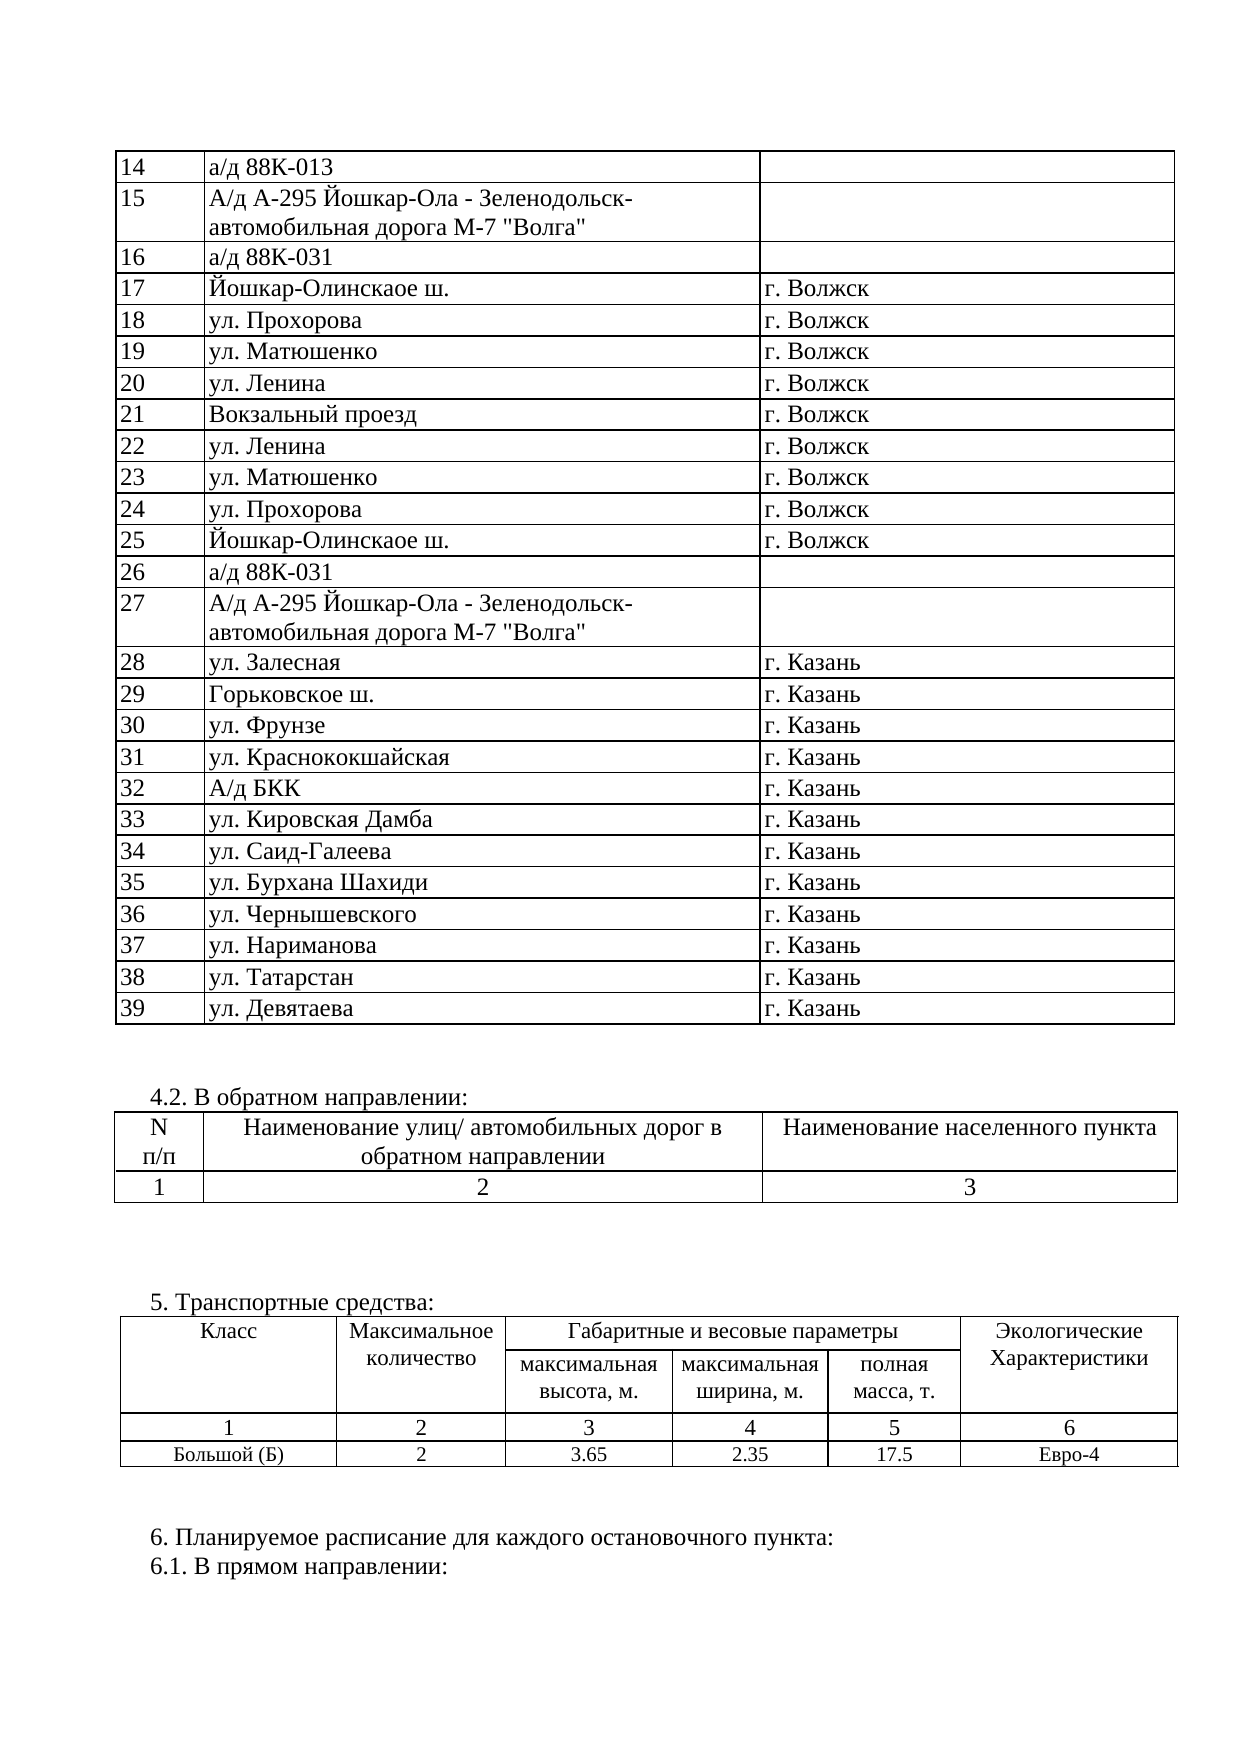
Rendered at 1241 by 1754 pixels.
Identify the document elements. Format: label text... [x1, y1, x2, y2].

table_cell [761, 588, 1174, 646]
table_cell Евро-4 [961, 1442, 1177, 1466]
table_cell 16 [117, 242, 204, 272]
table_cell г. Казань [761, 679, 1174, 708]
table_cell 21 [117, 400, 204, 429]
table_cell г. Казань [761, 899, 1174, 929]
text 6. Планируемое расписание для каждого остановочного пункта: [150, 1522, 1090, 1551]
text 5. Транспортные средства: [150, 1287, 1090, 1316]
table_header Максимальное количество [337, 1317, 505, 1412]
table_cell Йошкар-Олинскаое ш. [205, 525, 759, 555]
table_cell 2 [204, 1172, 762, 1201]
table_cell 3 [763, 1170, 1177, 1201]
table_cell ул. Нариманова [205, 930, 759, 960]
table_cell ул. Ленина [205, 431, 759, 461]
table_cell 20 [117, 368, 204, 398]
table_cell 35 [117, 867, 204, 897]
table_cell [761, 242, 1174, 272]
table_cell 23 [117, 462, 204, 492]
table_cell ул. Бурхана Шахиди [205, 867, 759, 897]
table_cell г. Казань [761, 993, 1174, 1023]
table_cell максимальная ширина, м. [673, 1351, 827, 1412]
table_cell г. Казань [761, 836, 1174, 866]
table_cell г. Волжск [761, 305, 1174, 335]
table_cell 37 [117, 930, 204, 960]
table_cell 25 [117, 525, 204, 555]
table_cell 39 [117, 993, 204, 1023]
table_cell 36 [117, 899, 204, 929]
table_cell ул. Фрунзе [205, 710, 759, 740]
table_cell ул. Саид-Галеева [205, 836, 759, 866]
table_cell г. Казань [761, 773, 1174, 803]
table_cell [761, 152, 1174, 181]
table_header N п/п [115, 1113, 203, 1170]
table_cell 15 [117, 183, 204, 241]
table_cell г. Волжск [761, 525, 1174, 555]
table_header Габаритные и весовые параметры [506, 1317, 960, 1349]
table_cell ул. Ленина [205, 368, 759, 398]
table_cell г. Волжск [761, 400, 1174, 429]
table_header Класс [121, 1317, 336, 1412]
table_cell 2 [337, 1414, 505, 1440]
table_cell г. Волжск [761, 274, 1174, 303]
table_cell А/д БКК [205, 773, 759, 803]
table_cell 31 [117, 742, 204, 771]
table_cell ул. Татарстан [205, 962, 759, 992]
table_cell г. Волжск [761, 494, 1174, 524]
table_cell 27 [117, 588, 204, 646]
table_cell 26 [117, 557, 204, 587]
table_cell 24 [117, 494, 204, 524]
table_cell ул. Чернышевского [205, 899, 759, 929]
table_cell 2.35 [673, 1442, 827, 1466]
table_cell г. Казань [761, 647, 1174, 677]
table_cell 34 [117, 836, 204, 866]
table_cell ул. Матюшенко [205, 337, 759, 366]
table_cell максимальная высота, м. [506, 1351, 672, 1412]
table_cell а/д 88К-031 [205, 242, 759, 272]
table_cell Вокзальный проезд [205, 400, 759, 429]
table_cell г. Казань [761, 710, 1174, 740]
table_cell 29 [117, 679, 204, 708]
table_cell ул. Девятаева [205, 993, 759, 1023]
table_cell г. Волжск [761, 368, 1174, 398]
table_cell 3.65 [506, 1442, 672, 1466]
table_cell [761, 183, 1174, 241]
table_cell ул. Залесная [205, 647, 759, 677]
table_cell 5 [829, 1414, 960, 1440]
table_cell Горьковское ш. [205, 679, 759, 708]
table_cell а/д 88К-031 [205, 557, 759, 587]
table_cell А/д А-295 Йошкар-Ола - Зеленодольск- автомобильная дорога М-7 "Волга" [205, 183, 759, 241]
table_cell 1 [115, 1171, 203, 1201]
table_cell 14 [117, 152, 204, 181]
table_cell 6 [961, 1414, 1177, 1440]
table_cell 28 [117, 647, 204, 677]
table_cell г. Казань [761, 930, 1174, 960]
table_cell ул. Краснококшайская [205, 742, 759, 771]
table_header Наименование населенного пункта [763, 1113, 1177, 1170]
table_cell г. Волжск [761, 462, 1174, 492]
table_cell г. Казань [761, 867, 1174, 897]
table_cell 18 [117, 305, 204, 335]
table_cell г. Казань [761, 962, 1174, 992]
text 6.1. В прямом направлении: [150, 1551, 1090, 1580]
table_cell 30 [117, 710, 204, 740]
table_cell 17 [117, 274, 204, 303]
table_cell 17.5 [829, 1442, 960, 1466]
table_cell г. Волжск [761, 431, 1174, 461]
table_cell [761, 557, 1174, 587]
table_cell Большой (Б) [121, 1442, 336, 1466]
table_cell 3 [506, 1414, 672, 1440]
table_cell 19 [117, 337, 204, 366]
table_cell ул. Кировская Дамба [205, 805, 759, 834]
table_cell полная масса, т. [829, 1351, 960, 1412]
table_cell г. Казань [761, 742, 1174, 771]
table_cell 32 [117, 773, 204, 803]
table_cell ул. Матюшенко [205, 462, 759, 492]
table_cell Йошкар-Олинскаое ш. [205, 274, 759, 303]
table_cell 2 [337, 1442, 505, 1466]
table_cell ул. Прохорова [205, 494, 759, 524]
table_cell 1 [121, 1414, 336, 1440]
table_cell 22 [117, 431, 204, 461]
text 4.2. В обратном направлении: [150, 1082, 1090, 1111]
table_header Экологические Характеристики [961, 1317, 1177, 1412]
table_cell 33 [117, 805, 204, 834]
table_cell г. Казань [761, 805, 1174, 834]
table_cell 4 [673, 1414, 827, 1440]
table_header Наименование улиц/ автомобильных дорог в обратном направлении [204, 1113, 762, 1170]
table_cell г. Волжск [761, 337, 1174, 366]
table_cell ул. Прохорова [205, 305, 759, 335]
table_cell 38 [117, 962, 204, 992]
table_cell а/д 88К-013 [205, 152, 759, 181]
table_cell А/д А-295 Йошкар-Ола - Зеленодольск- автомобильная дорога М-7 "Волга" [205, 588, 759, 646]
